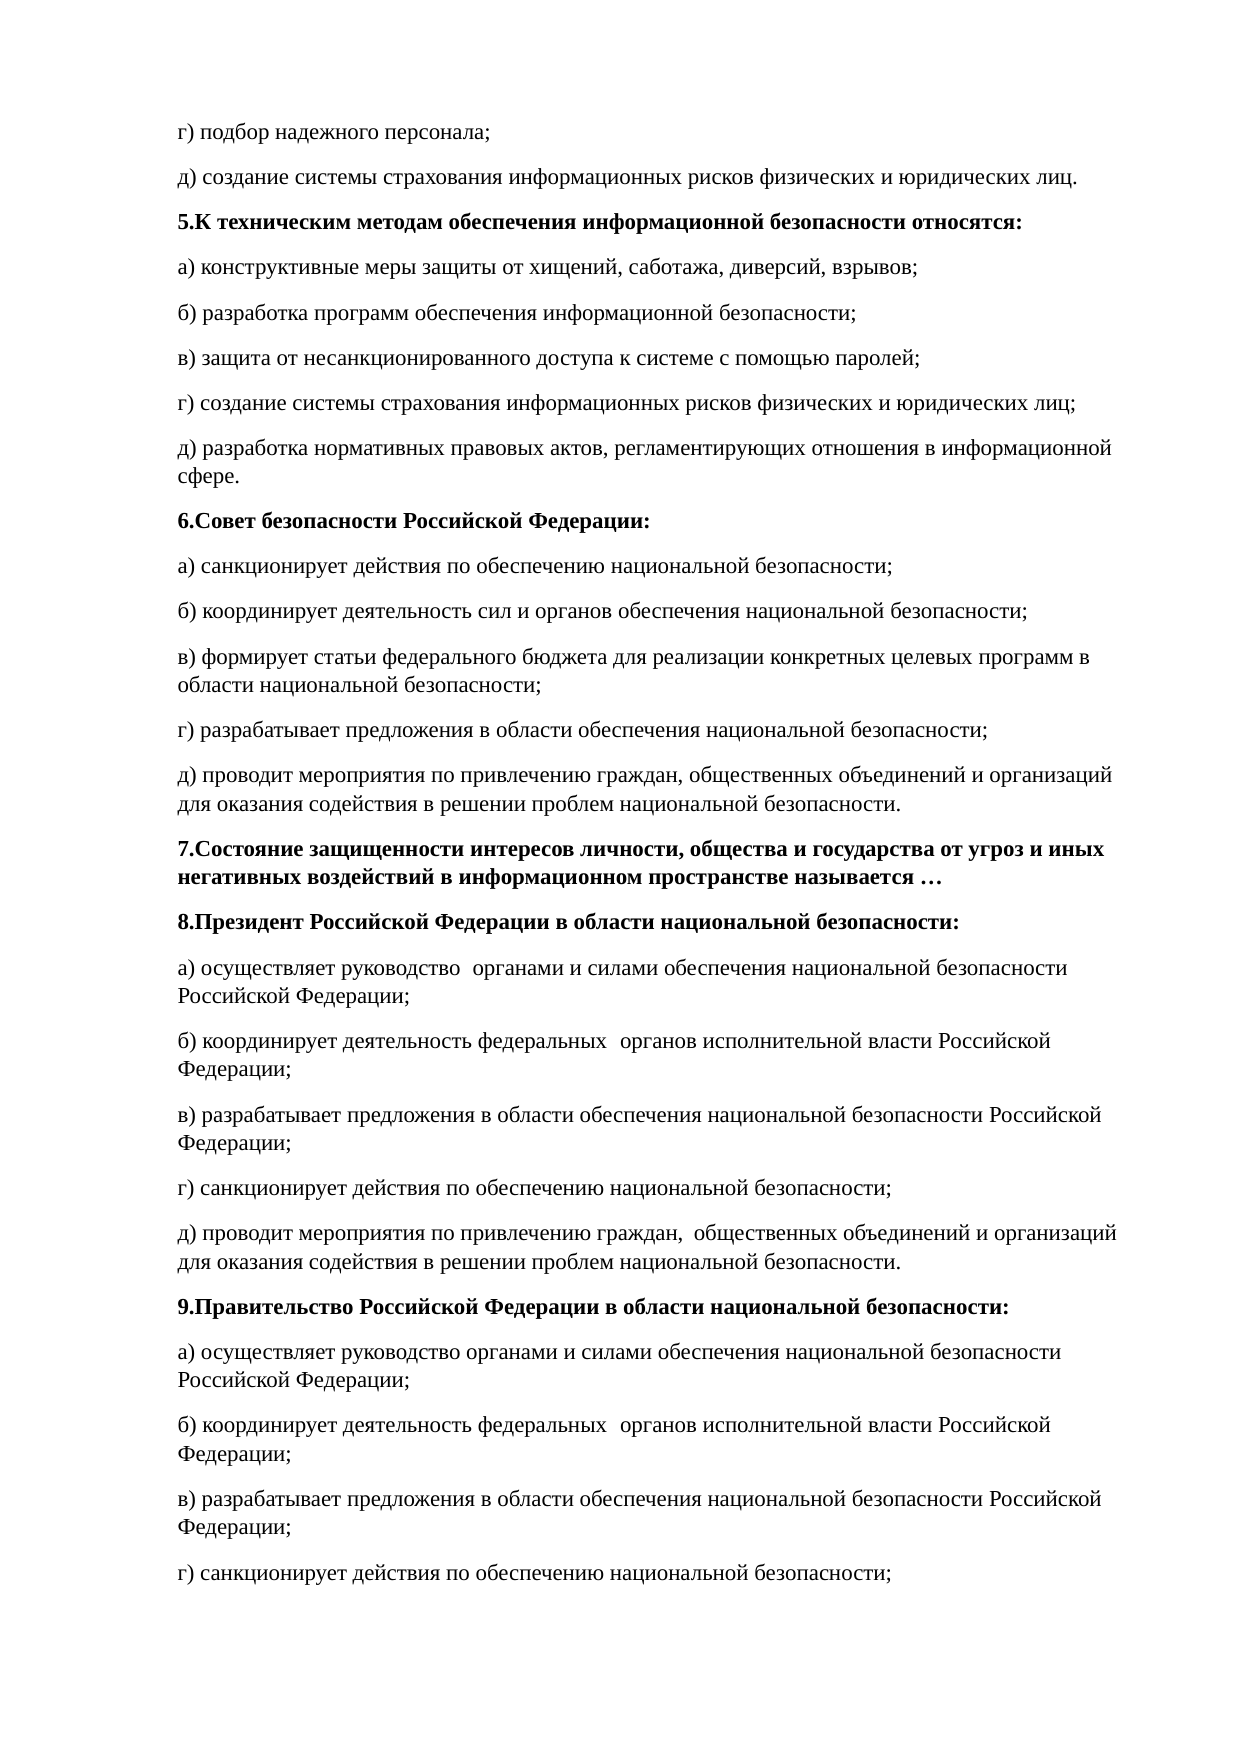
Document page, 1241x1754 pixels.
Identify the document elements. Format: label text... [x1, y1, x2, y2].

text а) осуществляет руководство органами и силами обеспечения национальной безопасности Российской Федерации; [177, 953, 1152, 1008]
text б) разработка программ обеспечения информационной безопасности; [177, 298, 1152, 325]
text д) проводит мероприятия по привлечению граждан, общественных объединений и организаций для оказания содействия в решении проблем национальной безопасности. [177, 1219, 1152, 1274]
text а) осуществляет руководство органами и силами обеспечения национальной безопасности Российской Федерации; [177, 1338, 1152, 1393]
text г) санкционирует действия по обеспечению национальной безопасности; [177, 1174, 1152, 1201]
text б) координирует деятельность федеральных органов исполнительной власти Российской Федерации; [177, 1027, 1152, 1082]
text в) разрабатывает предложения в области обеспечения национальной безопасности Российской Федерации; [177, 1101, 1152, 1155]
text а) санкционирует действия по обеспечению национальной безопасности; [177, 552, 1152, 579]
text г) создание системы страхования информационных рисков физических и юридических лиц; [177, 389, 1152, 415]
text в) формирует статьи федерального бюджета для реализации конкретных целевых программ в области национальной безопасности; [177, 643, 1152, 697]
text д) разработка нормативных правовых актов, регламентирующих отношения в информационной сфере. [177, 434, 1152, 489]
text 9.Правительство Российской Федерации в области национальной безопасности: [177, 1293, 1152, 1319]
text 6.Совет безопасности Российской Федерации: [177, 507, 1152, 534]
text г) санкционирует действия по обеспечению национальной безопасности; [177, 1558, 1152, 1585]
text 7.Состояние защищенности интересов личности, общества и государства от угроз и иных негативных воздействий в информационном пространстве называется … [177, 835, 1152, 890]
text 5.К техническим методам обеспечения информационной безопасности относятся: [177, 208, 1152, 235]
text в) защита от несанкционированного доступа к системе с помощью паролей; [177, 344, 1152, 370]
text в) разрабатывает предложения в области обеспечения национальной безопасности Российской Федерации; [177, 1485, 1152, 1540]
text а) конструктивные меры защиты от хищений, саботажа, диверсий, взрывов; [177, 253, 1152, 280]
text б) координирует деятельность сил и органов обеспечения национальной безопасности; [177, 598, 1152, 624]
text г) разрабатывает предложения в области обеспечения национальной безопасности; [177, 716, 1152, 743]
text д) проводит мероприятия по привлечению граждан, общественных объединений и организаций для оказания содействия в решении проблем национальной безопасности. [177, 761, 1152, 816]
text д) создание системы страхования информационных рисков физических и юридических лиц. [177, 163, 1152, 189]
text 8.Президент Российской Федерации в области национальной безопасности: [177, 908, 1152, 935]
text г) подбор надежного персонала; [177, 118, 1152, 144]
text б) координирует деятельность федеральных органов исполнительной власти Российской Федерации; [177, 1411, 1152, 1466]
